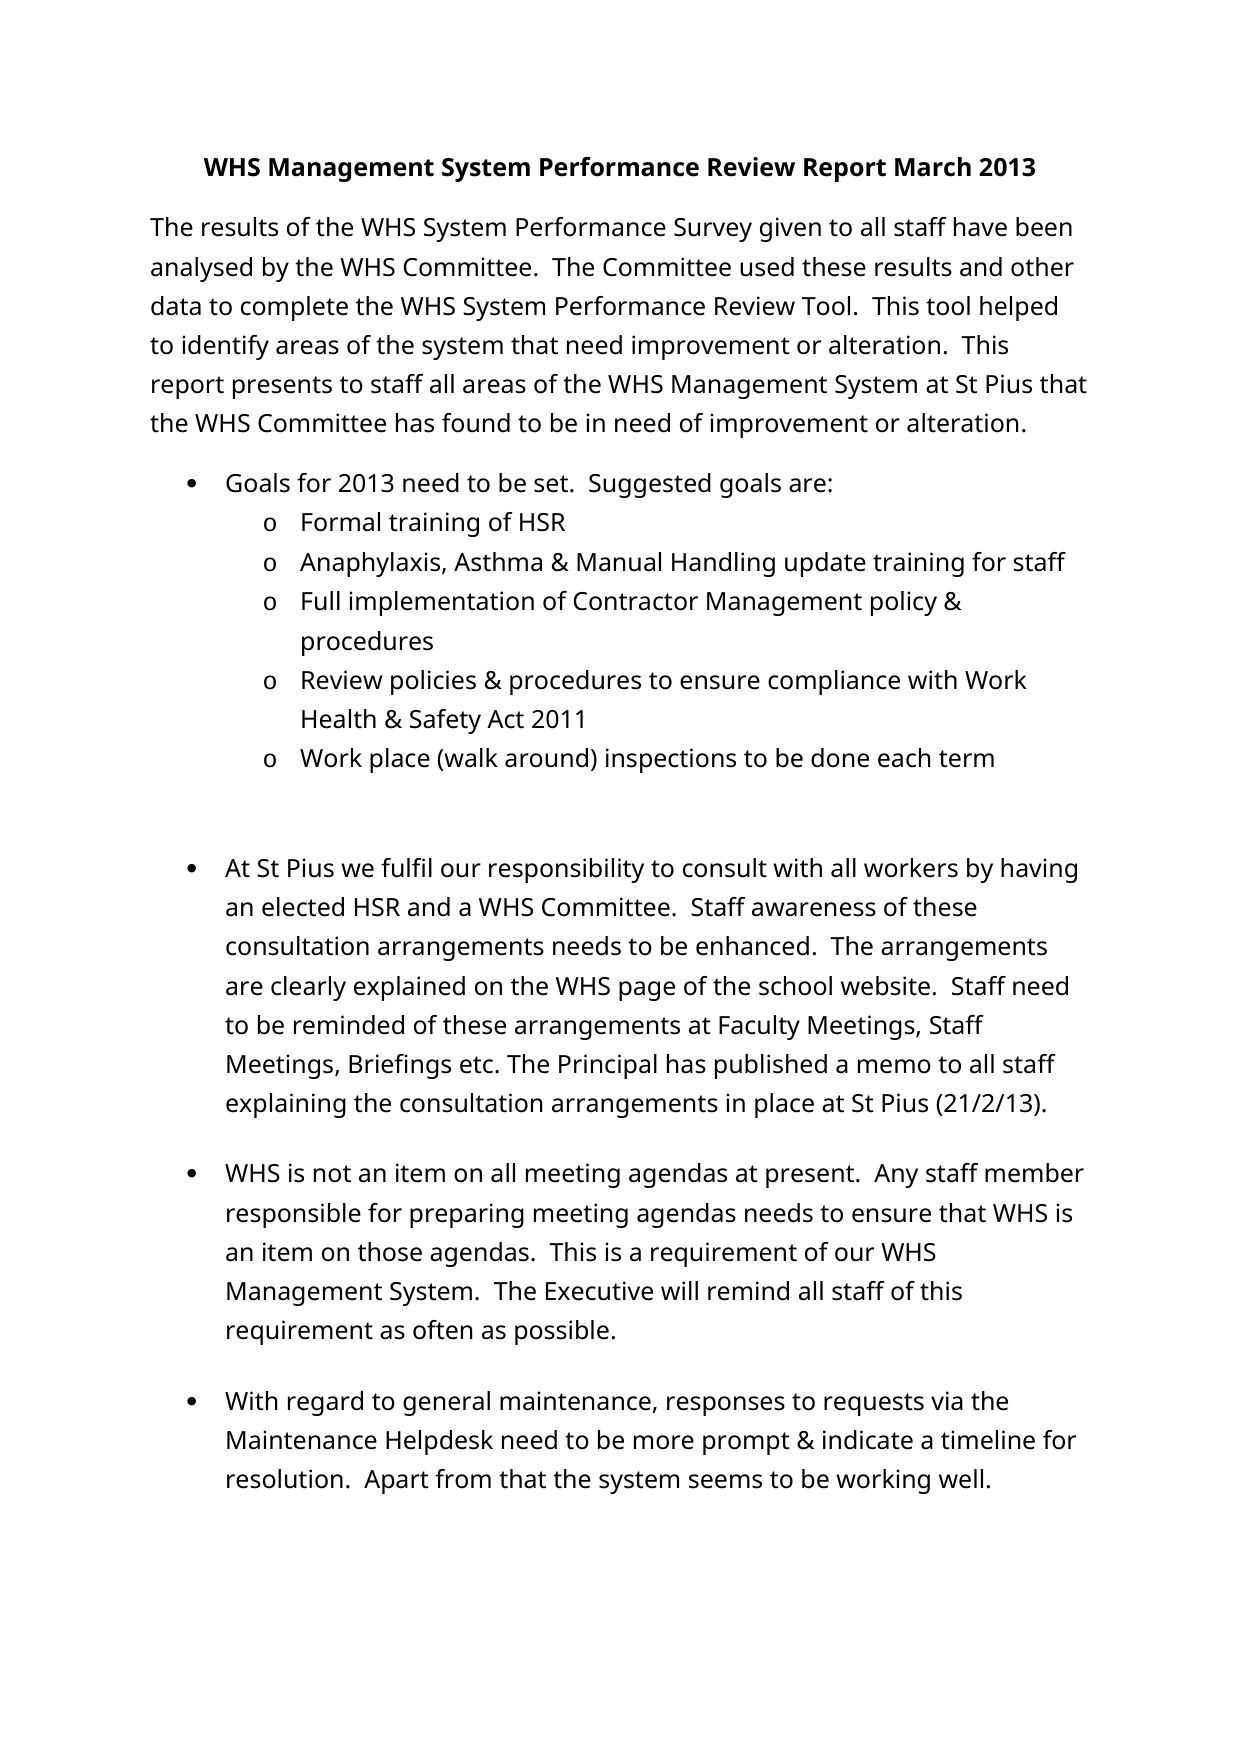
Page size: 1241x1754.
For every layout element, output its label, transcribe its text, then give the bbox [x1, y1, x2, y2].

text The results of the WHS System Performance Survey given to all staff have been analysed by the WHS Committee. The Committee used these results and other data to complete the WHS System Performance Review Tool. This tool helped to identify areas of the system that need improvement or alteration. This report presents to staff all areas of the WHS Management System at St Pius that the WHS Committee has found to be in need of improvement or alteration. [150, 210, 1090, 440]
list WHS is not an item on all meeting agendas at present. Any staff member responsible for preparing meeting agendas needs to ensure that WHS is an item on those agendas. This is a requirement of our WHS Management System. The Executive will remind all staff of this requirement as often as possible. [187, 1156, 1090, 1379]
list Full implementation of Contractor Management policy & procedures [262, 584, 1090, 657]
list With regard to general maintenance, responses to requests via the Maintenance Helpdesk need to be more prompt & indicate a timeline for resolution. Apart from that the system seems to be working well. [187, 1383, 1090, 1528]
list At St Pius we fulfil our responsibility to consult with all workers by having an elected HSR and a WHS Committee. Staff awareness of these consultation arrangements needs to be enhanced. The arrangements are clearly explained on the WHS page of the school website. Staff need to be reminded of these arrangements at Faculty Meetings, Staff Meetings, Briefings etc. The Principal has published a memo to all staff explaining the consultation arrangements in place at St Pius (21/2/13). [187, 851, 1090, 1152]
list Goals for 2013 need to be set. Suggested goals are: [187, 466, 1090, 500]
list Anaphylaxis, Asthma & Manual Handling update training for staff [262, 544, 1090, 579]
list Work place (walk around) inspections to be done each term [262, 741, 1090, 775]
list Formal training of HSR [262, 505, 1090, 539]
text WHS Management System Performance Review Report March 2013 [150, 150, 1090, 184]
list Review policies & procedures to ensure compliance with Work Health & Safety Act 2011 [262, 662, 1090, 736]
